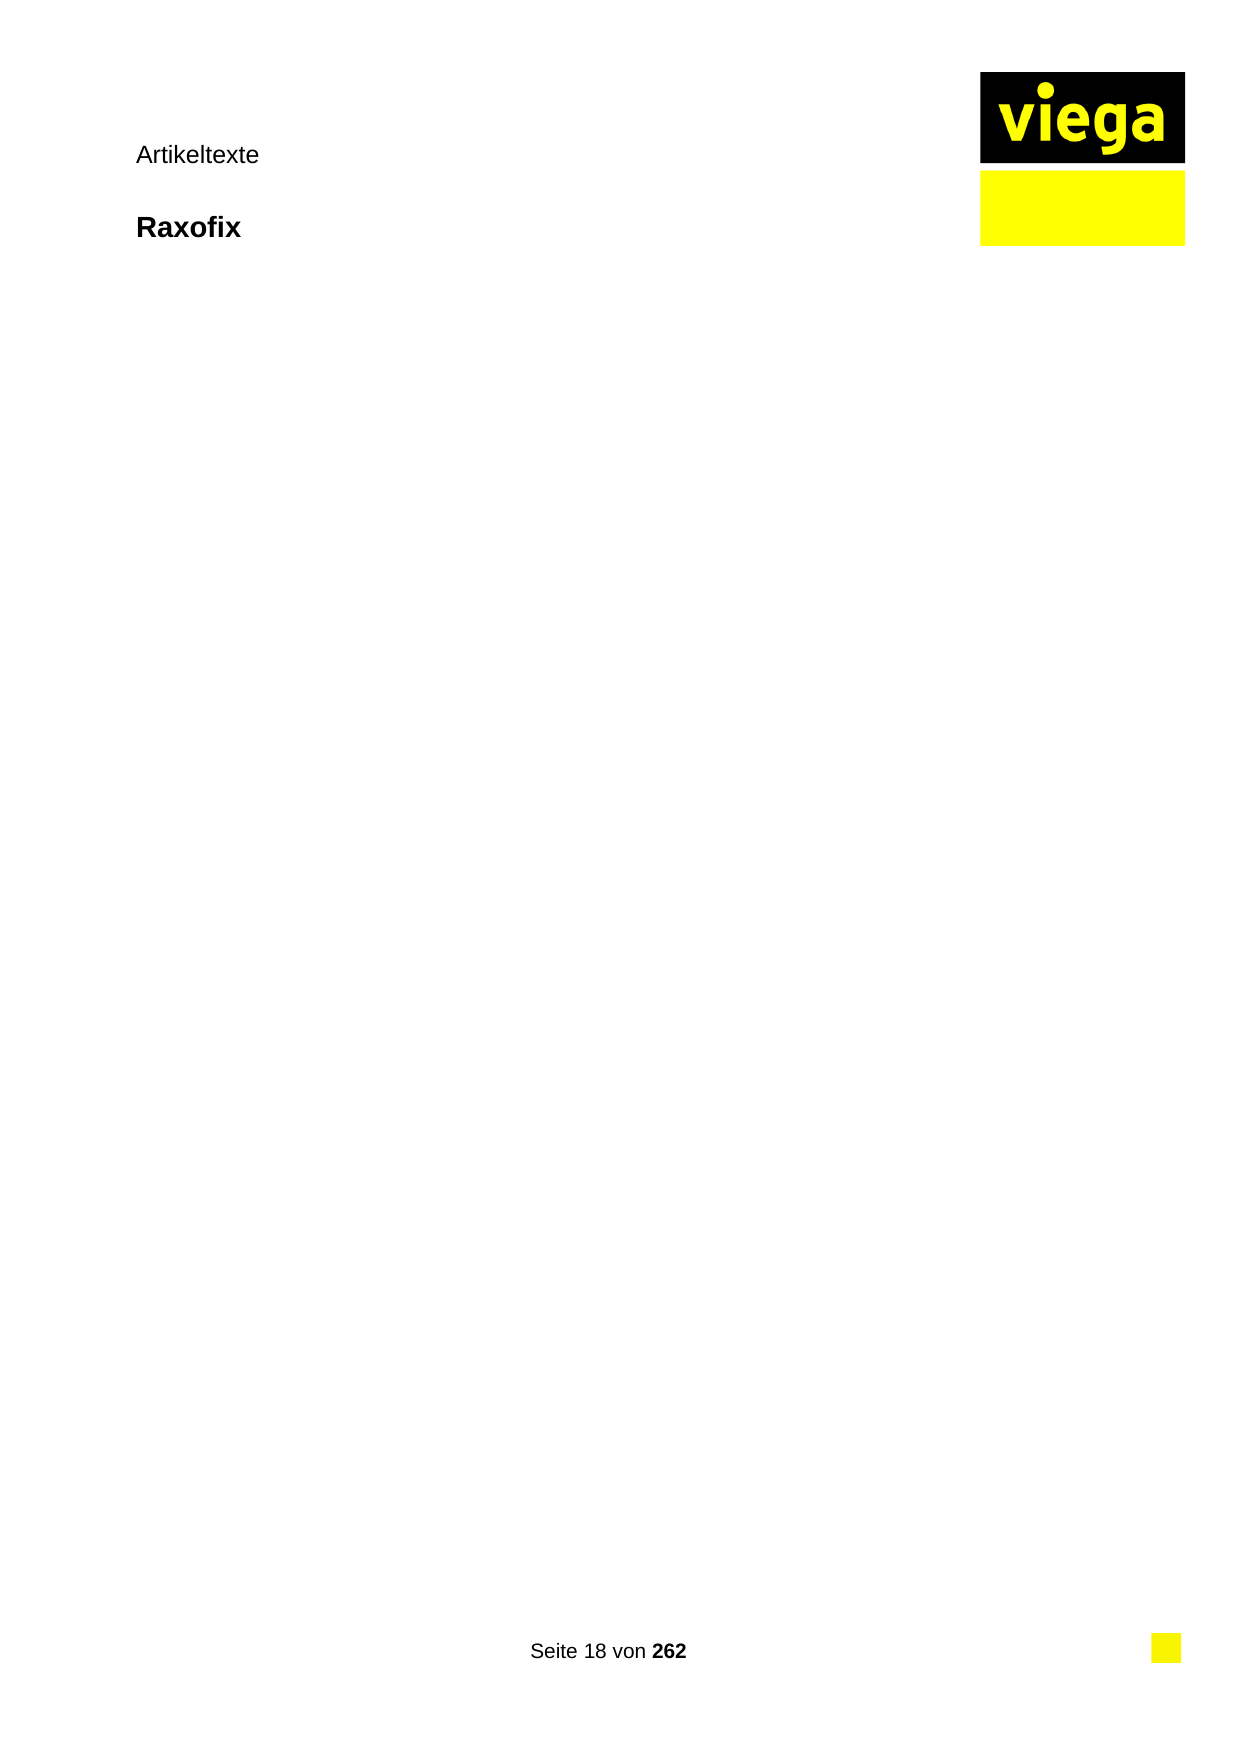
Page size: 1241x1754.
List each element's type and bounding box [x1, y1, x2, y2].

picture [1151, 1633, 1182, 1663]
picture [980, 72, 1186, 246]
